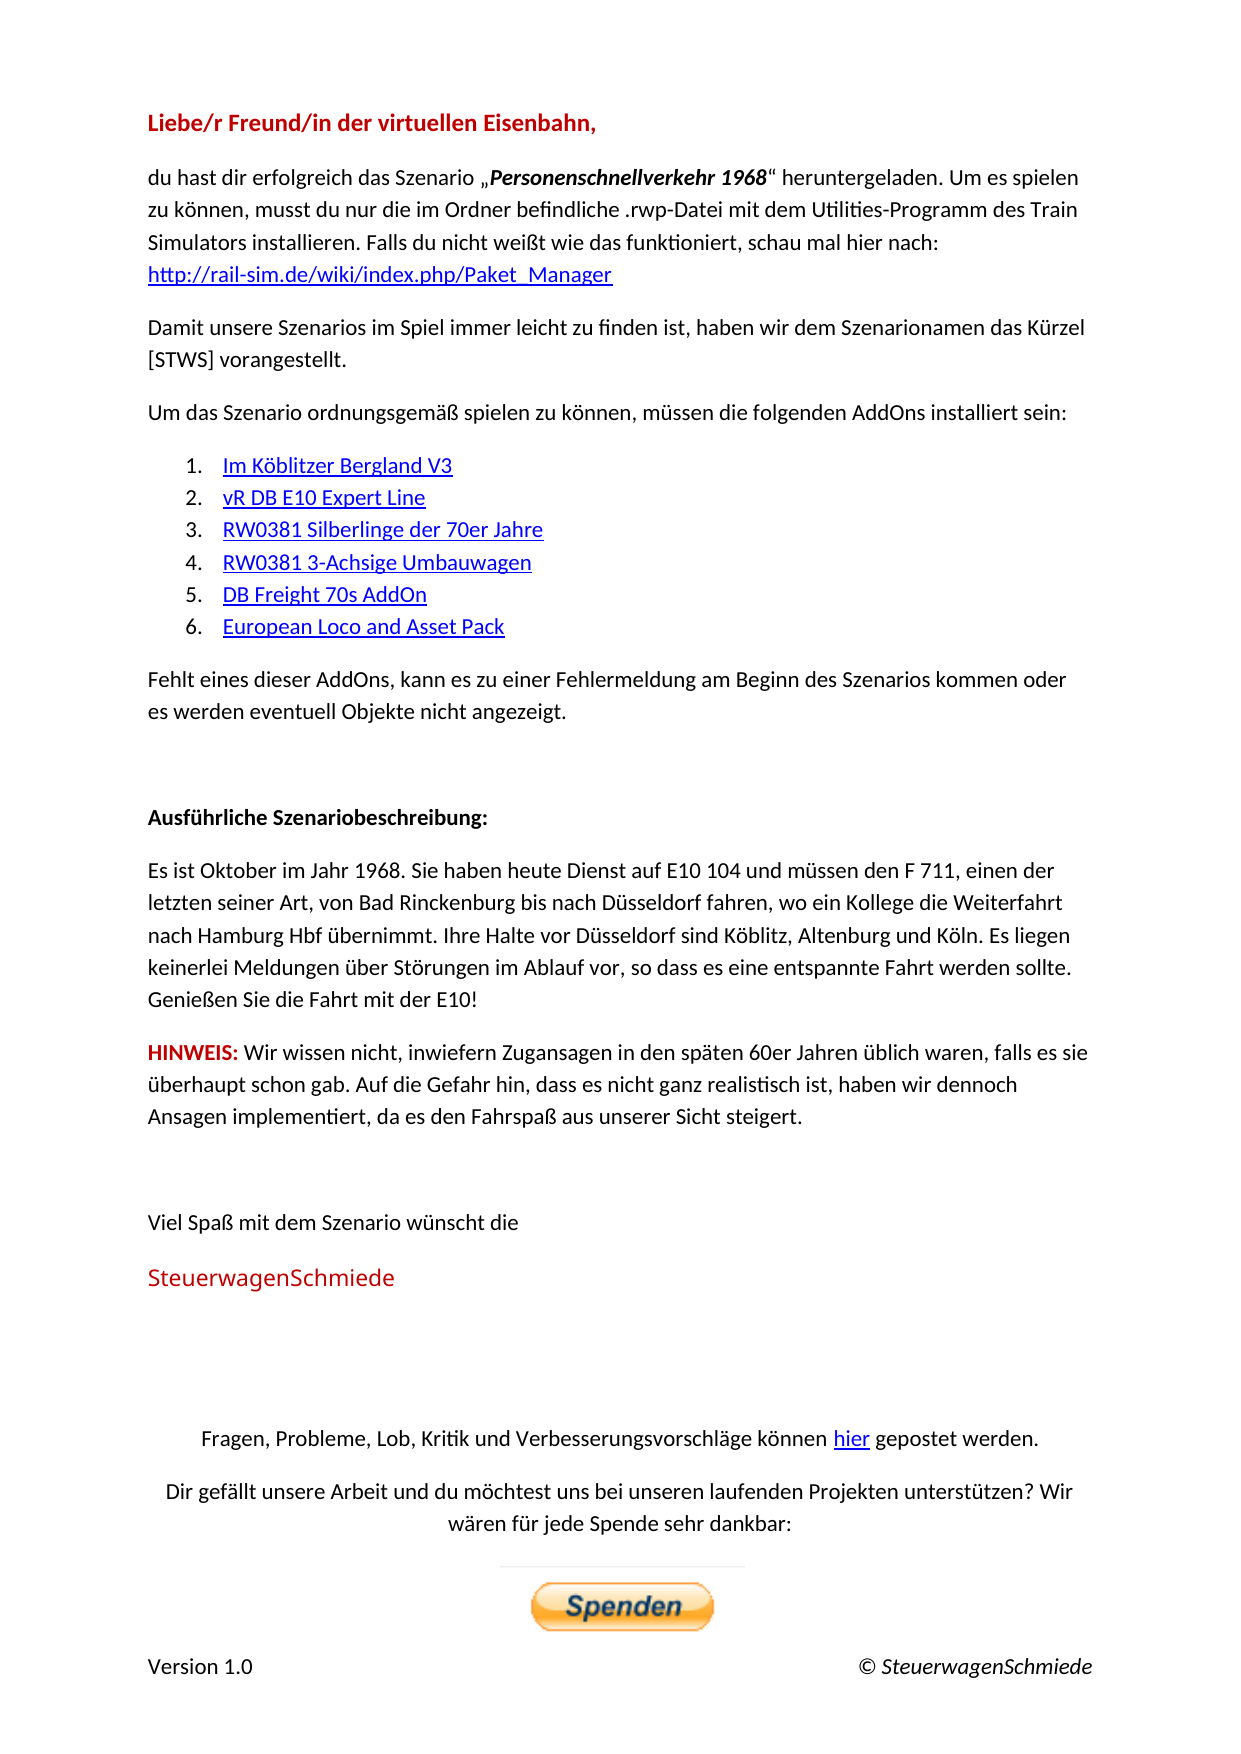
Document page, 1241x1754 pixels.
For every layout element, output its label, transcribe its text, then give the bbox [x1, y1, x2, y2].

text http://rail-sim.de/wiki/index.php/Paket_Manager [148, 260, 1093, 288]
text Fehlt eines dieser AddOns, kann es zu einer Fehlermeldung am Beginn des Szenarios kommen oder es werden eventuell Objekte nicht angezeigt. [148, 665, 1093, 725]
picture [500, 1566, 746, 1651]
text SteuerwagenSchmiede [148, 1262, 1093, 1293]
list RW0381 Silberlinge der 70er Jahre [185, 516, 1093, 543]
list Im Köblitzer Bergland V3 [185, 451, 1093, 479]
text du hast dir erfolgreich das Szenario „Personenschnellverkehr 1968“ heruntergeladen. Um es spielen zu können, musst du nur die im Ordner befindliche .rwp-Datei mit dem Utilities-Programm des Train Simulators installieren. Falls du nicht weißt wie das funktioniert, schau mal hier nach: [148, 163, 1093, 256]
list vR DB E10 Expert Line [185, 483, 1093, 511]
text Liebe/r Freund/in der virtuellen Eisenbahn, [148, 107, 1093, 138]
text Es ist Oktober im Jahr 1968. Sie haben heute Dienst auf E10 104 und müssen den F 711, einen der letzten seiner Art, von Bad Rinckenburg bis nach Düsseldorf fahren, wo ein Kollege die Weiterfahrt nach Hamburg Hbf übernimmt. Ihre Halte vor Düsseldorf sind Köblitz, Altenburg und Köln. Es liegen keinerlei Meldungen über Störungen im Ablauf vor, so dass es eine entspannte Fahrt werden sollte. Genießen Sie die Fahrt mit der E10! [148, 856, 1093, 1013]
text Um das Szenario ordnungsgemäß spielen zu können, müssen die folgenden AddOns installiert sein: [148, 398, 1093, 426]
text Dir gefällt unsere Arbeit und du möchtest uns bei unseren laufenden Projekten unterstützen? Wir wären für jede Spende sehr dankbar: [148, 1477, 1093, 1538]
list RW0381 3-Achsige Umbauwagen [185, 548, 1093, 576]
text Damit unsere Szenarios im Spiel immer leicht zu finden ist, haben wir dem Szenarionamen das Kürzel [STWS] vorangestellt. [148, 313, 1093, 373]
text HINWEIS: Wir wissen nicht, inwiefern Zugansagen in den späten 60er Jahren üblich waren, falls es sie überhaupt schon gab. Auf die Gefahr hin, dass es nicht ganz realistisch ist, haben wir dennoch Ansagen implementiert, da es den Fahrspaß aus unserer Sicht steigert. [148, 1038, 1093, 1131]
list DB Freight 70s AddOn [185, 580, 1093, 608]
text Fragen, Probleme, Lob, Kritik und Verbesserungsvorschläge können hier gepostet werden. [148, 1424, 1093, 1452]
text Ausführliche Szenariobeschreibung: [148, 803, 1093, 831]
text Viel Spaß mit dem Szenario wünscht die [148, 1208, 1093, 1237]
list European Loco and Asset Pack [185, 612, 1093, 640]
